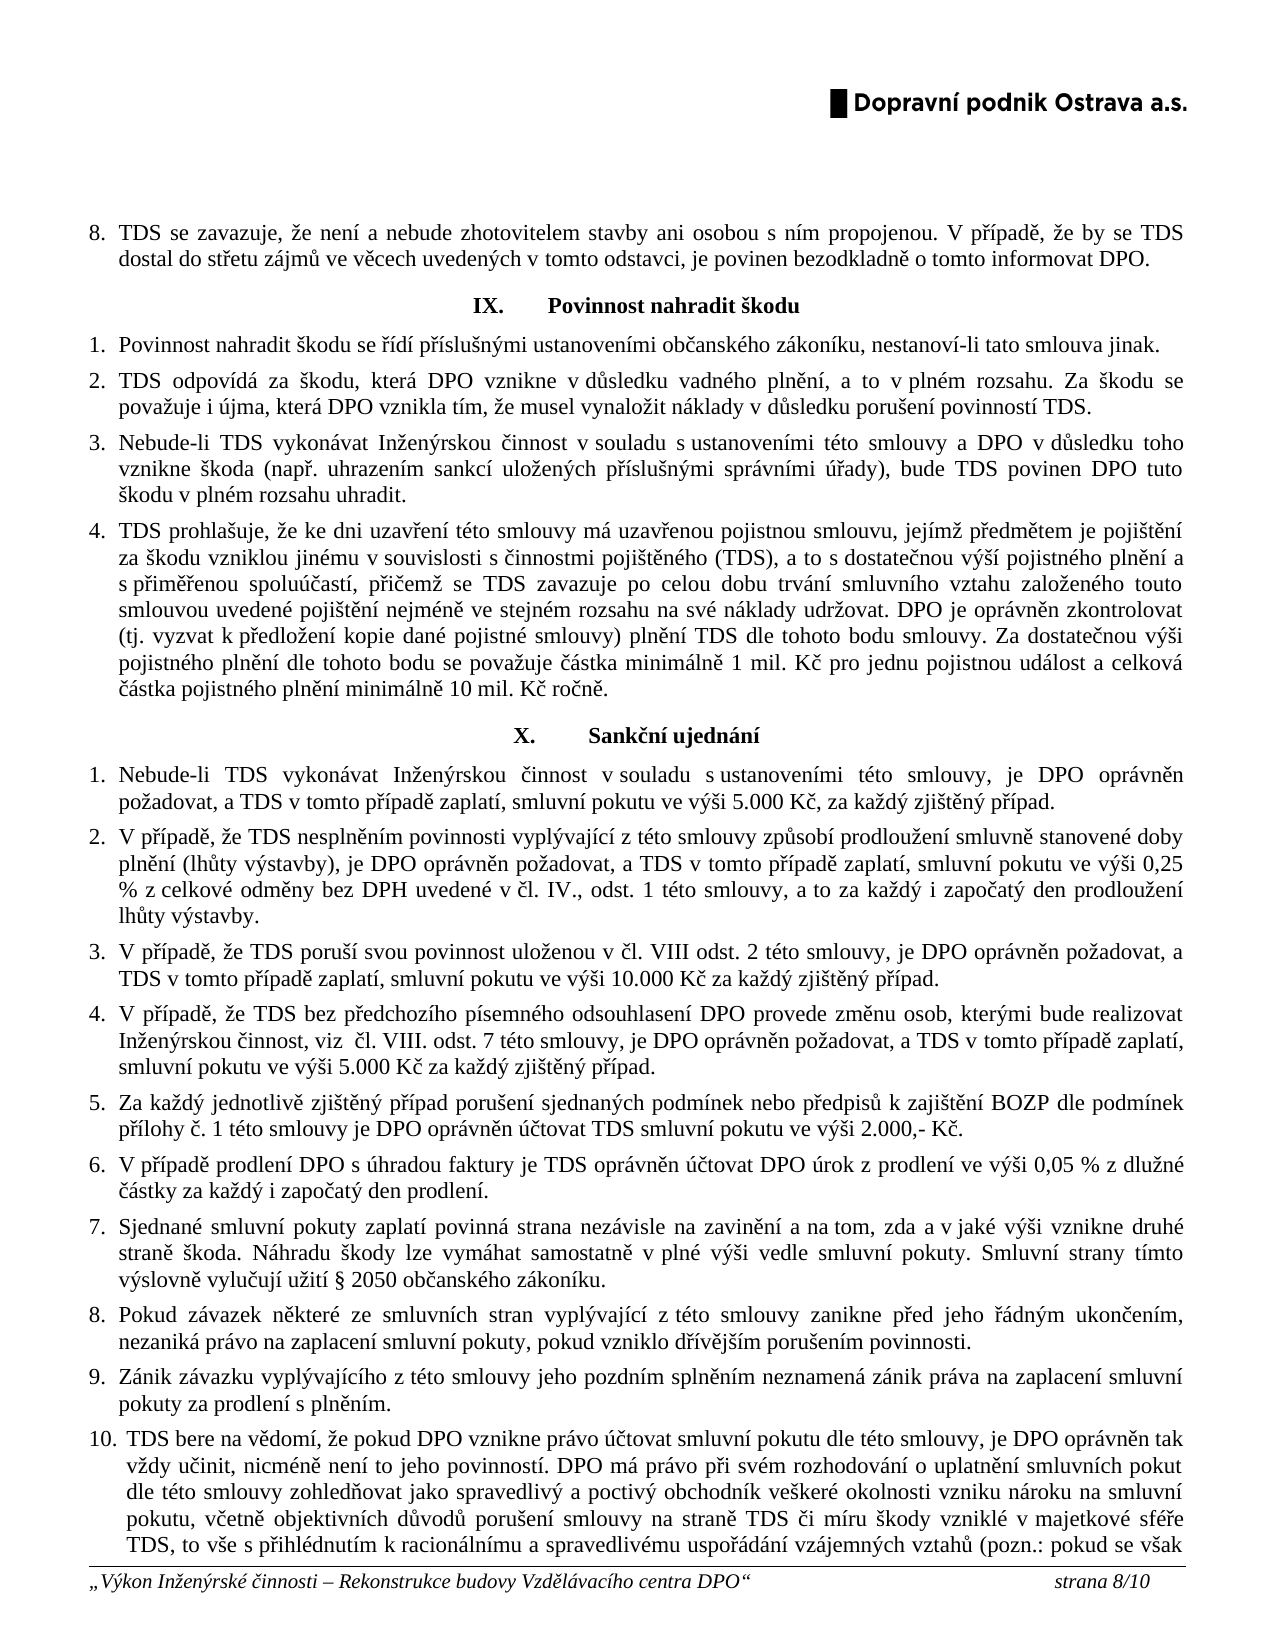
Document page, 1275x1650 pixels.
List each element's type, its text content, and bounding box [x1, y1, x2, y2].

list Za každý jednotlivě zjištěný případ porušení sjednaných podmínek nebo předpisů k zajištění BOZP dle podmínek přílohy č. 1 této smlouvy je DPO oprávněn účtovat TDS smluvní pokutu ve výši 2.000,- Kč. [89, 1089, 1184, 1141]
subtitle Povinnost nahradit škodu [89, 292, 1184, 318]
list V případě, že TDS bez předchozího písemného odsouhlasení DPO provede změnu osob, kterými bude realizovat Inženýrskou činnost, viz čl. VIII. odst. 7 této smlouvy, je DPO oprávněn požadovat, a TDS v tomto případě zaplatí, smluvní pokutu ve výši 5.000 Kč za každý zjištěný případ. [89, 1000, 1184, 1079]
list V případě, že TDS poruší svou povinnost uloženou v čl. VIII odst. 2 této smlouvy, je DPO oprávněn požadovat, a TDS v tomto případě zaplatí, smluvní pokutu ve výši 10.000 Kč za každý zjištěný případ. [89, 938, 1184, 991]
list Sjednané smluvní pokuty zaplatí povinná strana nezávisle na zavinění a na tom, zda a v jaké výši vznikne druhé straně škoda. Náhradu škody lze vymáhat samostatně v plné výši vedle smluvní pokuty. Smluvní strany tímto výslovně vylučují užití § 2050 občanského zákoníku. [89, 1213, 1184, 1292]
list Nebude-li TDS vykonávat Inženýrskou činnost v souladu s ustanoveními této smlouvy, je DPO oprávněn požadovat, a TDS v tomto případě zaplatí, smluvní pokutu ve výši 5.000 Kč, za každý zjištěný případ. [89, 761, 1184, 814]
list TDS prohlašuje, že ke dni uzavření této smlouvy má uzavřenou pojistnou smlouvu, jejímž předmětem je pojištění za škodu vzniklou jinému v souvislosti s činnostmi pojištěného (TDS), a to s dostatečnou výší pojistného plnění a s přiměřenou spoluúčastí, přičemž se TDS zavazuje po celou dobu trvání smluvního vztahu založeného touto smlouvou uvedené pojištění nejméně ve stejném rozsahu na své náklady udržovat. DPO je oprávněn zkontrolovat (tj. vyzvat k předložení kopie dané pojistné smlouvy) plnění TDS dle tohoto bodu smlouvy. Za dostatečnou výši pojistného plnění dle tohoto bodu se považuje částka minimálně 1 mil. Kč pro jednu pojistnou událost a celková částka pojistného plnění minimálně 10 mil. Kč ročně. [89, 517, 1184, 702]
list Zánik závazku vyplývajícího z této smlouvy jeho pozdním splněním neznamená zánik práva na zaplacení smluvní pokuty za prodlení s plněním. [89, 1363, 1184, 1416]
list V případě, že TDS nesplněním povinnosti vyplývající z této smlouvy způsobí prodloužení smluvně stanovené doby plnění (lhůty výstavby), je DPO oprávněn požadovat, a TDS v tomto případě zaplatí, smluvní pokutu ve výši 0,25 % z celkové odměny bez DPH uvedené v čl. IV., odst. 1 této smlouvy, a to za každý i započatý den prodloužení lhůty výstavby. [89, 823, 1184, 929]
list Povinnost nahradit škodu se řídí příslušnými ustanoveními občanského zákoníku, nestanoví-li tato smlouva jinak. [89, 331, 1184, 357]
list V případě prodlení DPO s úhradou faktury je TDS oprávněn účtovat DPO úrok z prodlení ve výši 0,05 % z dlužné částky za každý i započatý den prodlení. [89, 1151, 1184, 1203]
list TDS se zavazuje, že není a nebude zhotovitelem stavby ani osobou s ním propojenou. V případě, že by se TDS dostal do střetu zájmů ve věcech uvedených v tomto odstavci, je povinen bezodkladně o tomto informovat DPO. [89, 218, 1184, 271]
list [89, 1426, 1184, 1557]
list Nebude-li TDS vykonávat Inženýrskou činnost v souladu s ustanoveními této smlouvy a DPO v důsledku toho vznikne škoda (např. uhrazením sankcí uložených příslušnými správními úřady), bude TDS povinen DPO tuto škodu v plném rozsahu uhradit. [89, 429, 1184, 508]
list Pokud závazek některé ze smluvních stran vyplývající z této smlouvy zanikne před jeho řádným ukončením, nezaniká právo na zaplacení smluvní pokuty, pokud vzniklo dřívějším porušením povinnosti. [89, 1301, 1184, 1354]
list TDS odpovídá za škodu, která DPO vznikne v důsledku vadného plnění, a to v plném rozsahu. Za škodu se považuje i újma, která DPO vznikla tím, že musel vynaložit náklady v důsledku porušení povinností TDS. [89, 367, 1184, 419]
picture [830, 89, 1187, 118]
subtitle Sankční ujednání [89, 722, 1184, 749]
